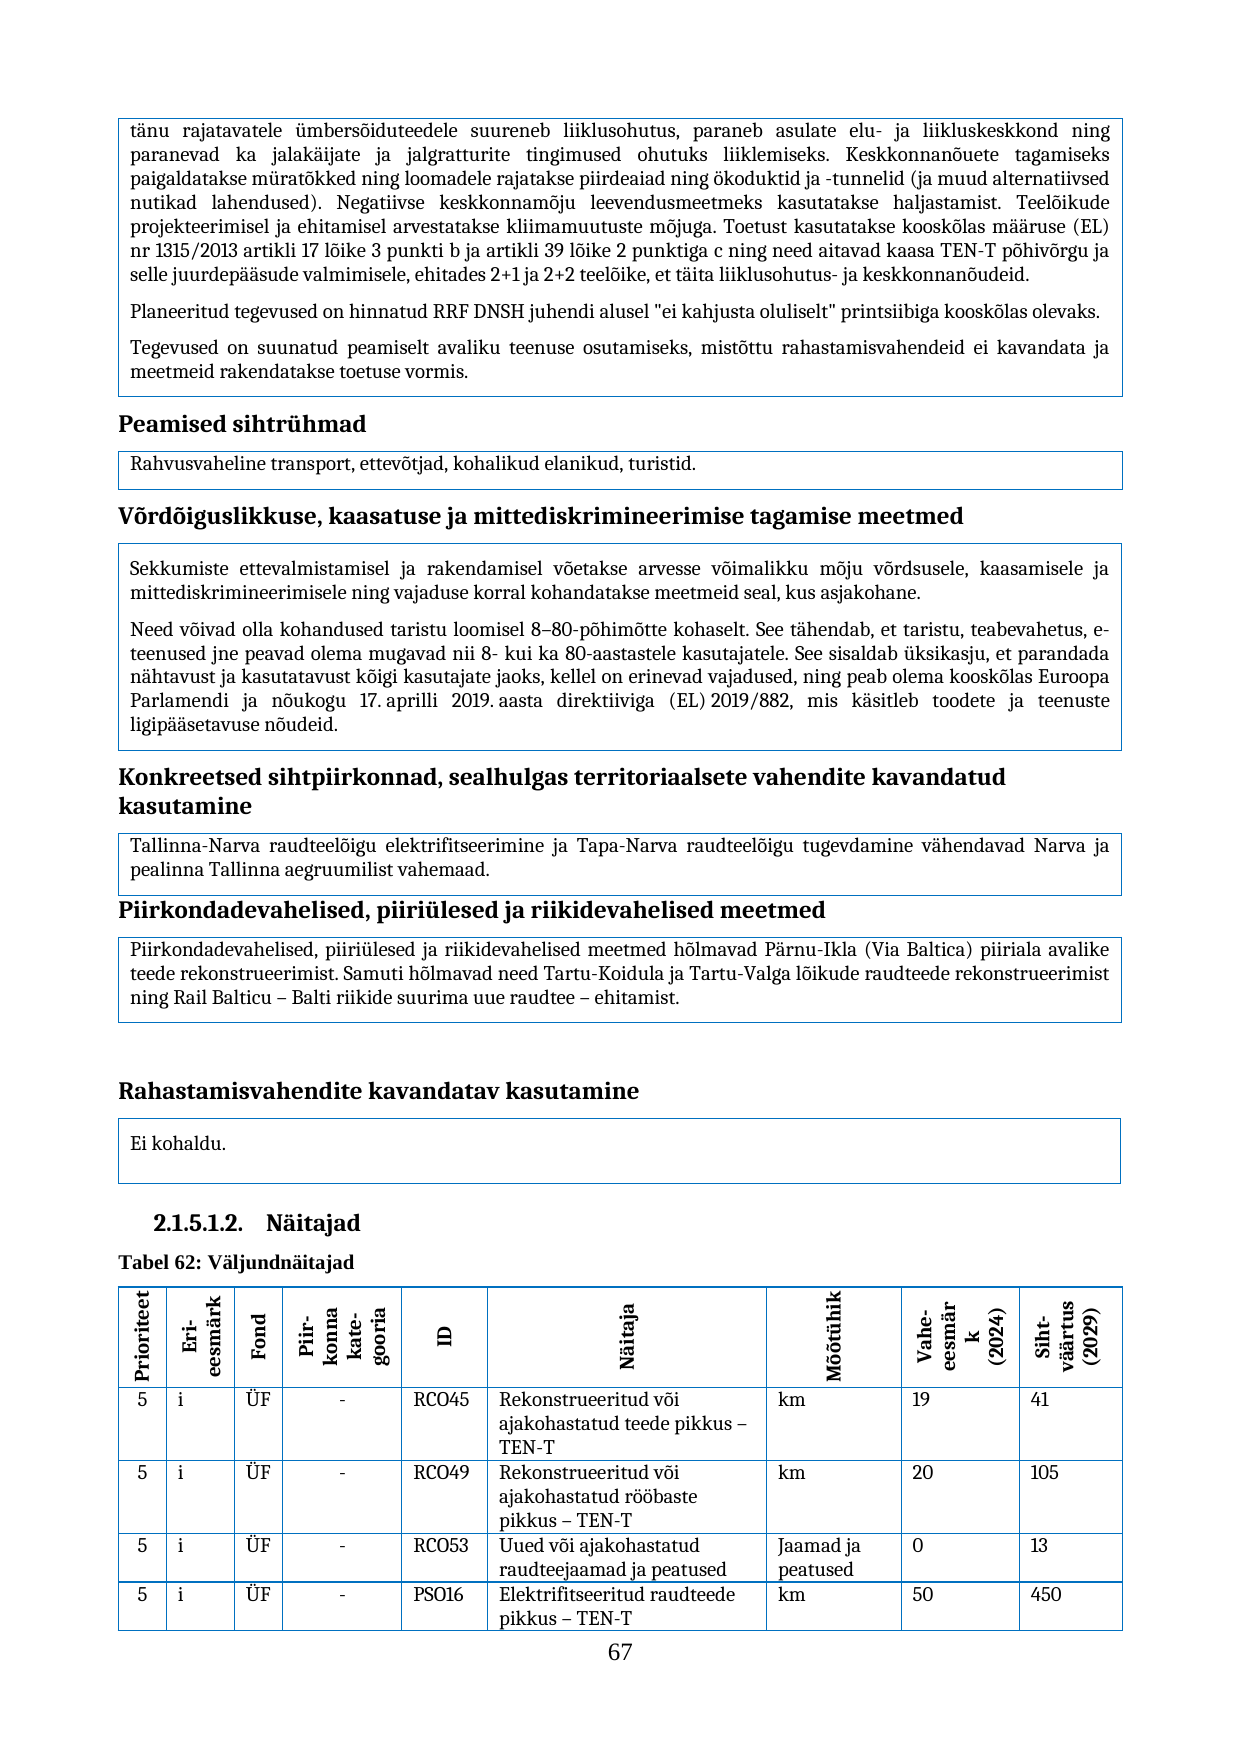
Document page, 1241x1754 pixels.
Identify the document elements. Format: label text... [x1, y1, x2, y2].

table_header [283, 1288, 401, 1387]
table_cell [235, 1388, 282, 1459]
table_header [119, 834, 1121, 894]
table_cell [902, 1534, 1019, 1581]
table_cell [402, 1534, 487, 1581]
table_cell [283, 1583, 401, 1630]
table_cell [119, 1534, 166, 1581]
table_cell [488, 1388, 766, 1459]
text Tabel 62: Väljundnäitajad [118, 1250, 1122, 1274]
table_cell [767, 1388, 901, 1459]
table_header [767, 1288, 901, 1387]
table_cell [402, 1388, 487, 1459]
text Piirkondadevahelised, piiriülesed ja riikidevahelised meetmed [118, 896, 1122, 924]
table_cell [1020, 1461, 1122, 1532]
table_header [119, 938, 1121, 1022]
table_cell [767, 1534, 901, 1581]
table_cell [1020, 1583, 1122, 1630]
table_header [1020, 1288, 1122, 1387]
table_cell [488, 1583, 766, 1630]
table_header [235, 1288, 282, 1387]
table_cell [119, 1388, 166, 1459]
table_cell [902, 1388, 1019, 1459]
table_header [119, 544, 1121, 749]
text Peamised sihtrühmad [118, 410, 1122, 438]
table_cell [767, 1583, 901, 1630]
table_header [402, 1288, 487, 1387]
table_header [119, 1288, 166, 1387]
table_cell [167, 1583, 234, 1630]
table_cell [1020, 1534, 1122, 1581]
text Võrdõiguslikkuse, kaasatuse ja mittediskrimineerimise tagamise meetmed [118, 502, 1122, 531]
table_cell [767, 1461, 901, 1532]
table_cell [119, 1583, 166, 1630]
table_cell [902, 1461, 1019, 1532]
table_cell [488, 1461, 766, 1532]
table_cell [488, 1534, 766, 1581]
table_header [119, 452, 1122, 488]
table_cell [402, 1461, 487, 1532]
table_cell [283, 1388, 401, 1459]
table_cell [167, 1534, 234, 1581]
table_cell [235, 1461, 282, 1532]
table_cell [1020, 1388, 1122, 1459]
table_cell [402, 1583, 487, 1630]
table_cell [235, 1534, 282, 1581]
text Konkreetsed sihtpiirkonnad, sealhulgas territoriaalsete vahendite kavandatud kasutamine [118, 763, 1122, 821]
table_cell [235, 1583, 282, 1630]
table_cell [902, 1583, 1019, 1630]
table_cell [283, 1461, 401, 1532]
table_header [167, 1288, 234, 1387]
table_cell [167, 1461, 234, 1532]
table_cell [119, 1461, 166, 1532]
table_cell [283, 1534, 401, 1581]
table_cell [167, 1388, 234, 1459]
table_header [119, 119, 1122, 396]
text Rahastamisvahendite kavandatav kasutamine [118, 1077, 1122, 1106]
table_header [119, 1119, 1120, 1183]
subtitle Näitajad [153, 1209, 1122, 1237]
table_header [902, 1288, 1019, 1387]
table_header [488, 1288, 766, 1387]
